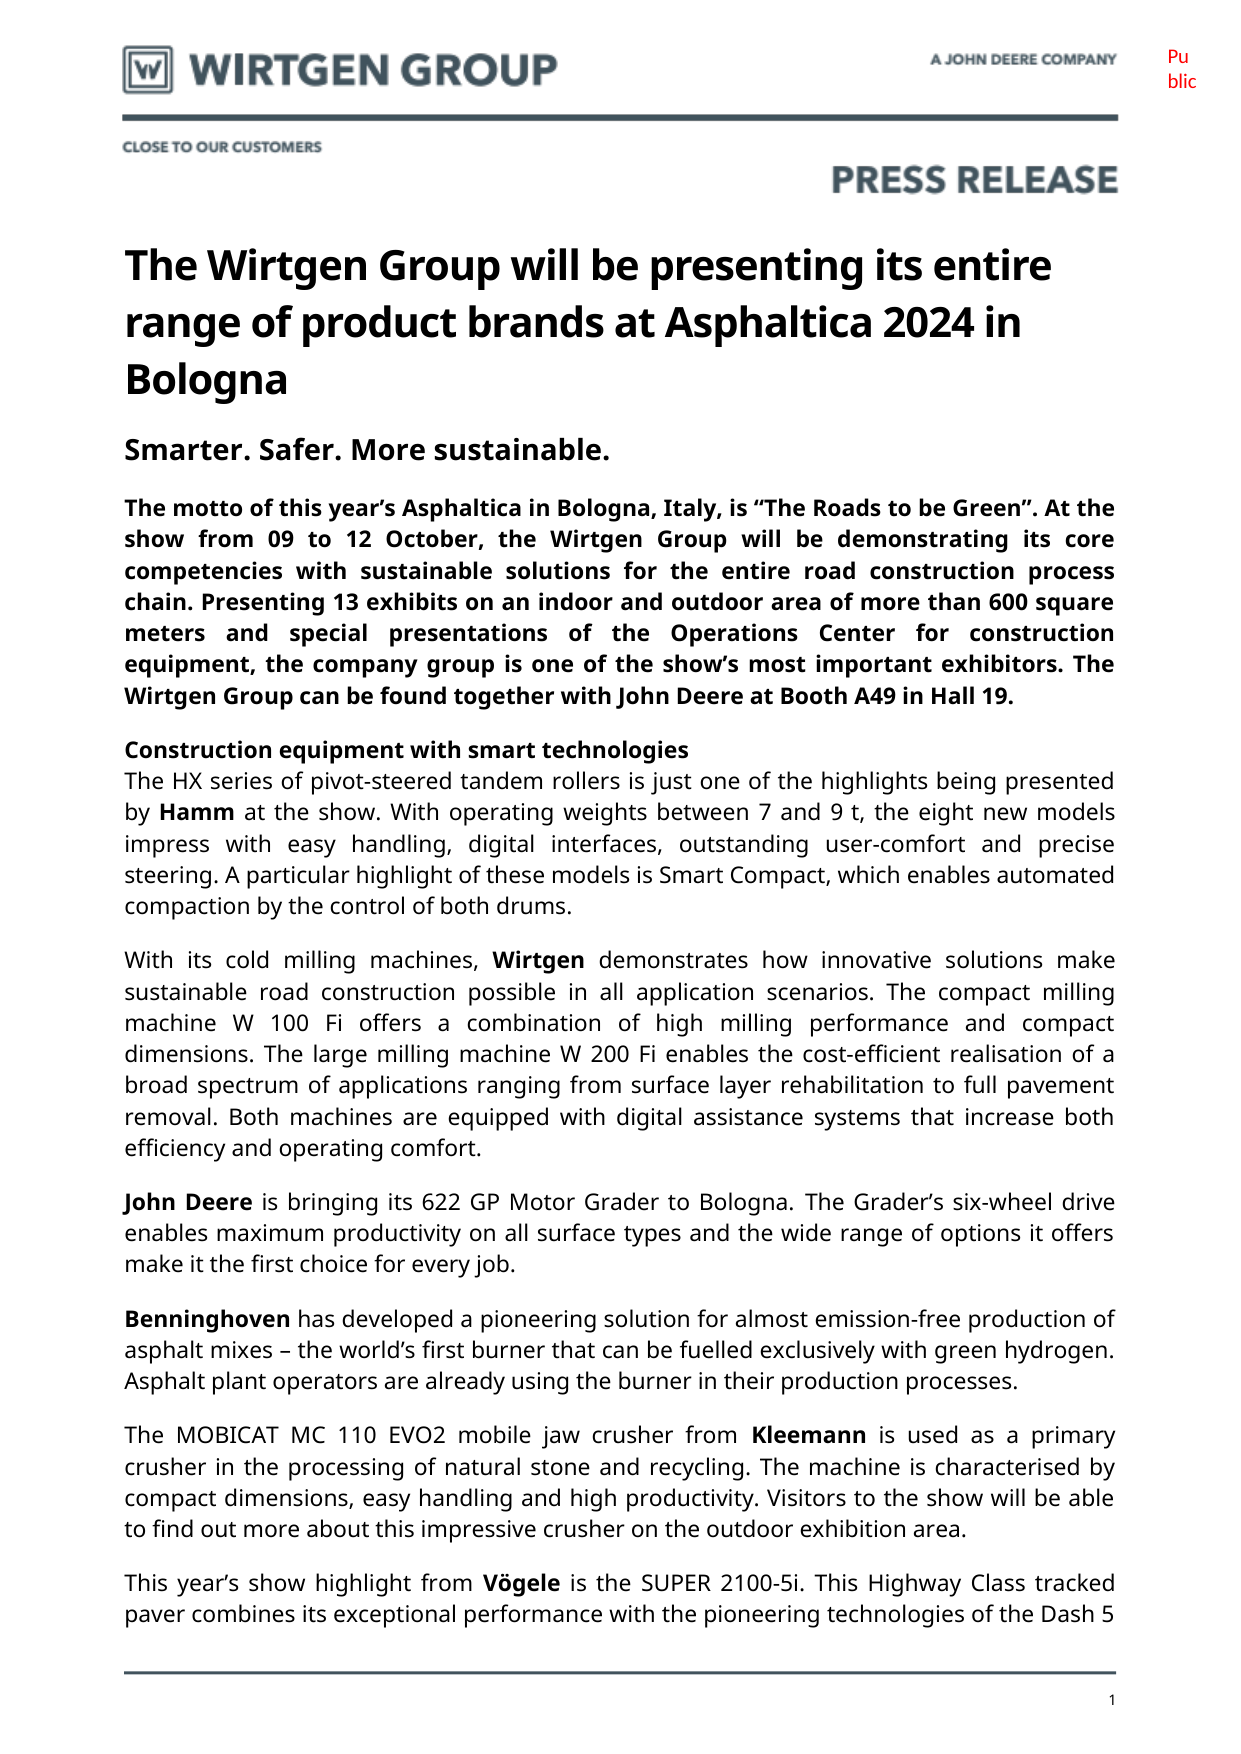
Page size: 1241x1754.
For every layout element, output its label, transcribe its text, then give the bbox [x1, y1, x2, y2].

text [124, 1567, 1116, 1629]
text The MOBICAT MC 110 EVO2 mobile jaw crusher from Kleemann is used as a primary crusher in the processing of natural stone and recycling. The machine is characterised by compact dimensions, easy handling and high productivity. Visitors to the show will be able to find out more about this impressive crusher on the outdoor exhibition area. [124, 1419, 1116, 1544]
text With its cold milling machines, Wirtgen demonstrates how innovative solutions make sustainable road construction possible in all application scenarios. The compact milling machine W 100 Fi offers a combination of high milling performance and compact dimensions. The large milling machine W 200 Fi enables the cost-efficient realisation of a broad spectrum of applications ranging from surface layer rehabilitation to full pavement removal. Both machines are equipped with digital assistance systems that increase both efficiency and operating comfort. [124, 944, 1116, 1163]
text The Wirtgen Group will be presenting its entire range of product brands at Asphaltica 2024 in Bologna [124, 236, 1116, 407]
text Benninghoven has developed a pioneering solution for almost emission-free production of asphalt mixes – the world’s first burner that can be fuelled exclusively with green hydrogen. Asphalt plant operators are already using the burner in their production processes. [124, 1302, 1116, 1396]
text The HX series of pivot-steered tandem rollers is just one of the highlights being presented by Hamm at the show. With operating weights between 7 and 9 t, the eight new models impress with easy handling, digital interfaces, outstanding user-comfort and precise steering. A particular highlight of these models is Smart Compact, which enables automated compaction by the control of both drums. [124, 765, 1116, 921]
text Construction equipment with smart technologies [124, 734, 1116, 765]
text The motto of this year’s Asphaltica in Bologna, Italy, is “The Roads to be Green”. At the show from 09 to 12 October, the Wirtgen Group will be demonstrating its core competencies with sustainable solutions for the entire road construction process chain. Presenting 13 exhibits on an indoor and outdoor area of more than 600 square meters and special presentations of the Operations Center for construction equipment, the company group is one of the show’s most important exhibitors. The Wirtgen Group can be found together with John Deere at Booth A49 in Hall 19. [124, 492, 1116, 711]
text John Deere is bringing its 622 GP Motor Grader to Bologna. The Grader’s six-wheel drive enables maximum productivity on all surface types and the wide range of options it offers make it the first choice for every job. [124, 1186, 1116, 1279]
text Smarter. Safer. More sustainable. [124, 429, 1116, 469]
